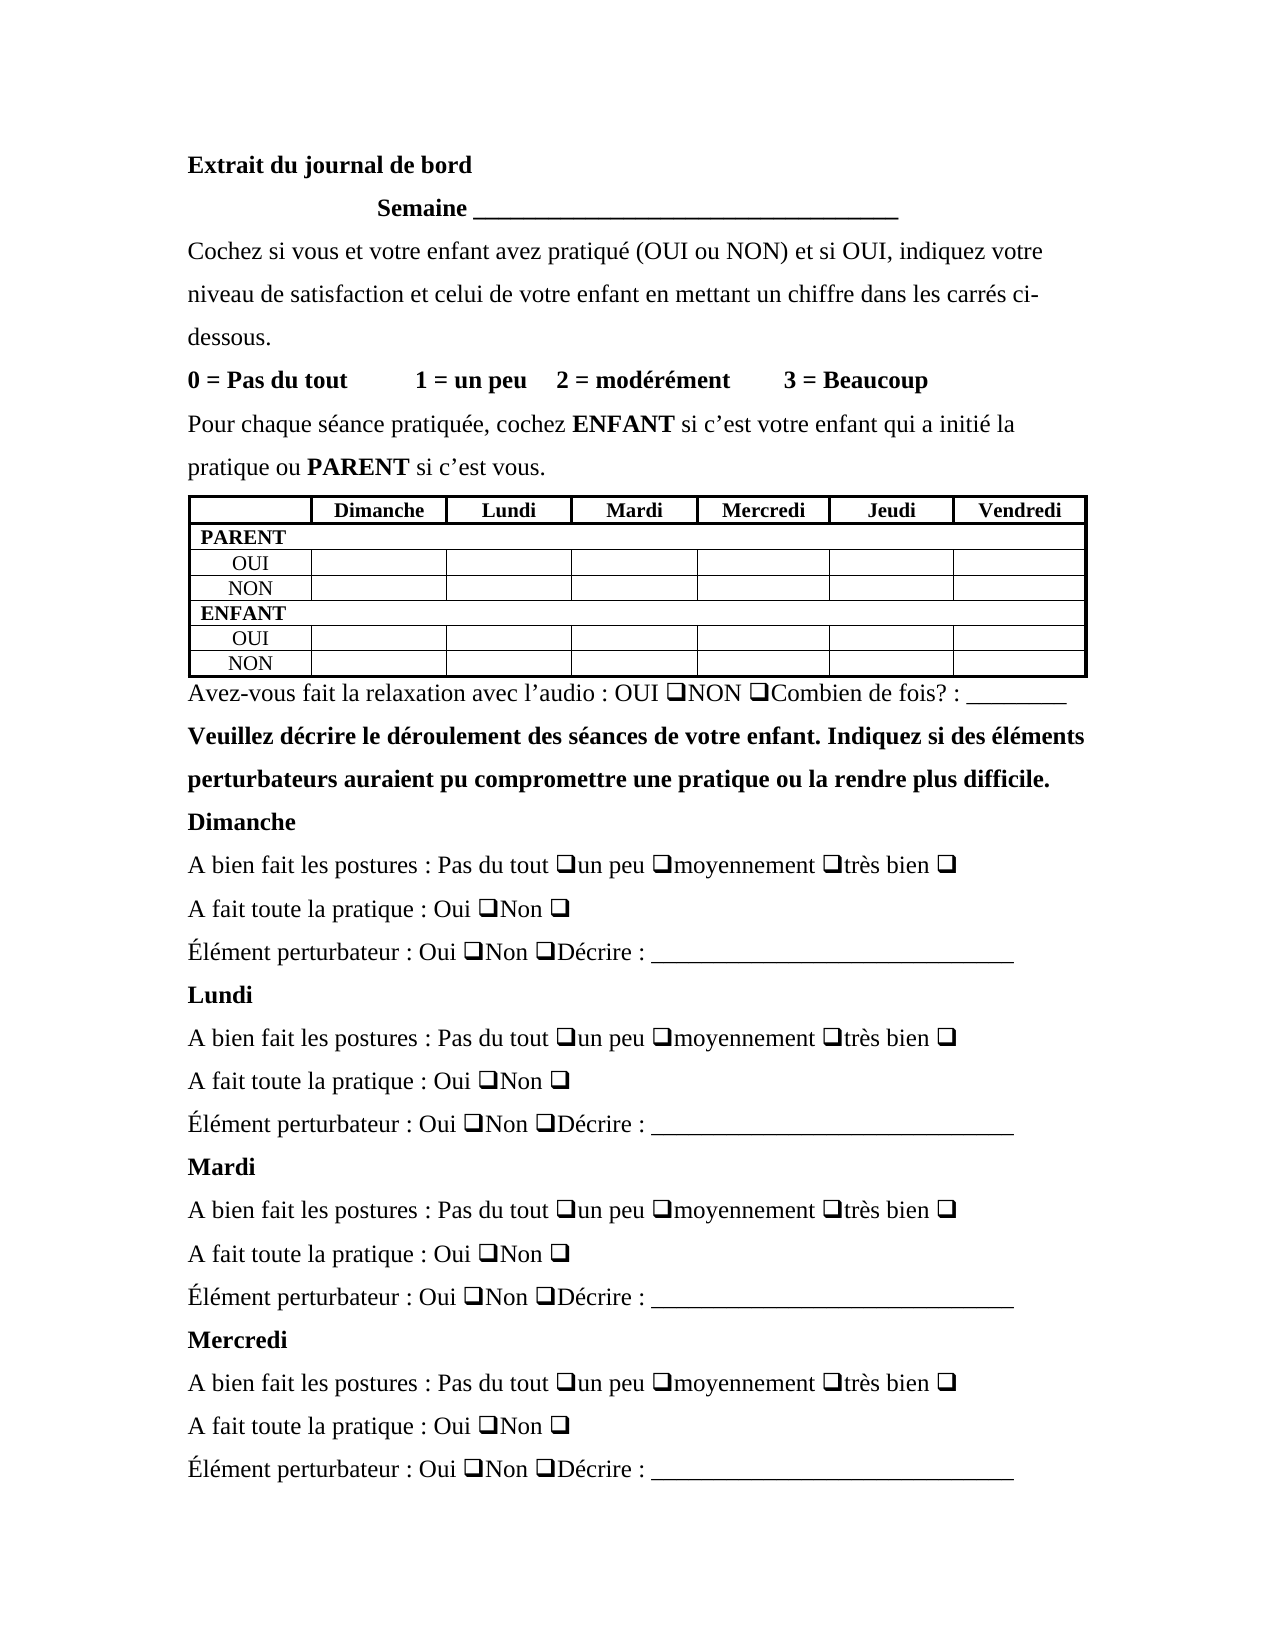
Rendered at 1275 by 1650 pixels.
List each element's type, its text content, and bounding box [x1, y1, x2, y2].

table_header [191, 498, 310, 522]
table_cell [312, 626, 446, 650]
table_cell [447, 651, 571, 675]
text Semaine __________________________________ [187, 193, 1087, 222]
table_cell PARENT [191, 525, 1084, 549]
table_cell [830, 576, 953, 599]
table_cell NON [191, 651, 311, 675]
table_cell [447, 550, 571, 574]
table_cell [698, 550, 829, 574]
table_cell [312, 576, 446, 599]
table_cell [830, 626, 953, 650]
table_cell [954, 550, 1084, 574]
table_cell [830, 550, 953, 574]
text 0 = Pas du tout 1 = un peu 2 = modérément 3 = Beaucoup [187, 366, 1087, 394]
table_cell [312, 651, 446, 675]
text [187, 1454, 1087, 1483]
table_header Lundi [448, 498, 570, 522]
table_cell [572, 651, 697, 675]
table_header Mardi [573, 498, 696, 522]
text Pour chaque séance pratiquée, cochez ENFANT si c’est votre enfant qui a initié la pratique ou PARENT si c’est vous. [187, 409, 1087, 481]
table_header Dimanche [313, 498, 445, 522]
table_cell [954, 626, 1084, 650]
table_header Vendredi [955, 498, 1084, 522]
table_header Mercredi [699, 498, 828, 522]
table_cell [572, 550, 697, 574]
text Élément perturbateur : Oui Non Décrire : _____________________________ [187, 937, 1087, 966]
table_cell [954, 576, 1084, 599]
table_cell OUI [191, 550, 311, 574]
table_cell [447, 576, 571, 599]
table_cell [698, 576, 829, 599]
table_cell [830, 651, 953, 675]
table_cell NON [191, 576, 311, 599]
table_header Jeudi [831, 498, 952, 522]
text Mardi A bien fait les postures : Pas du tout un peu moyennement très bien A fait toute la pratique : Oui Non [187, 1152, 1087, 1267]
text Dimanche A bien fait les postures : Pas du tout un peu moyennement très bien A fait toute la pratique : Oui Non [187, 807, 1087, 922]
table_cell [698, 651, 829, 675]
text Élément perturbateur : Oui Non Décrire : _____________________________ [187, 1282, 1087, 1311]
table_cell [572, 576, 697, 599]
table_cell [954, 651, 1084, 675]
text Lundi A bien fait les postures : Pas du tout un peu moyennement très bien A fait toute la pratique : Oui Non [187, 980, 1087, 1095]
text Veuillez décrire le déroulement des séances de votre enfant. Indiquez si des éléments perturbateurs auraient pu compromettre une pratique ou la rendre plus difficile. [187, 721, 1087, 793]
table_cell [447, 626, 571, 650]
text Cochez si vous et votre enfant avez pratiqué (OUI ou NON) et si OUI, indiquez votre niveau de satisfaction et celui de votre enfant en mettant un chiffre dans les carrés ci-dessous. [187, 236, 1087, 351]
text Élément perturbateur : Oui Non Décrire : _____________________________ [187, 1109, 1087, 1138]
text Avez-vous fait la relaxation avec l’audio : OUI NON Combien de fois? : ________ [187, 678, 1087, 707]
table_cell [572, 626, 697, 650]
table_cell [312, 550, 446, 574]
table_cell ENFANT [191, 601, 1084, 625]
text Extrait du journal de bord [187, 150, 1087, 179]
table_cell [698, 626, 829, 650]
table_cell OUI [191, 626, 311, 650]
text Mercredi A bien fait les postures : Pas du tout un peu moyennement très bien A fait toute la pratique : Oui Non [187, 1325, 1087, 1440]
